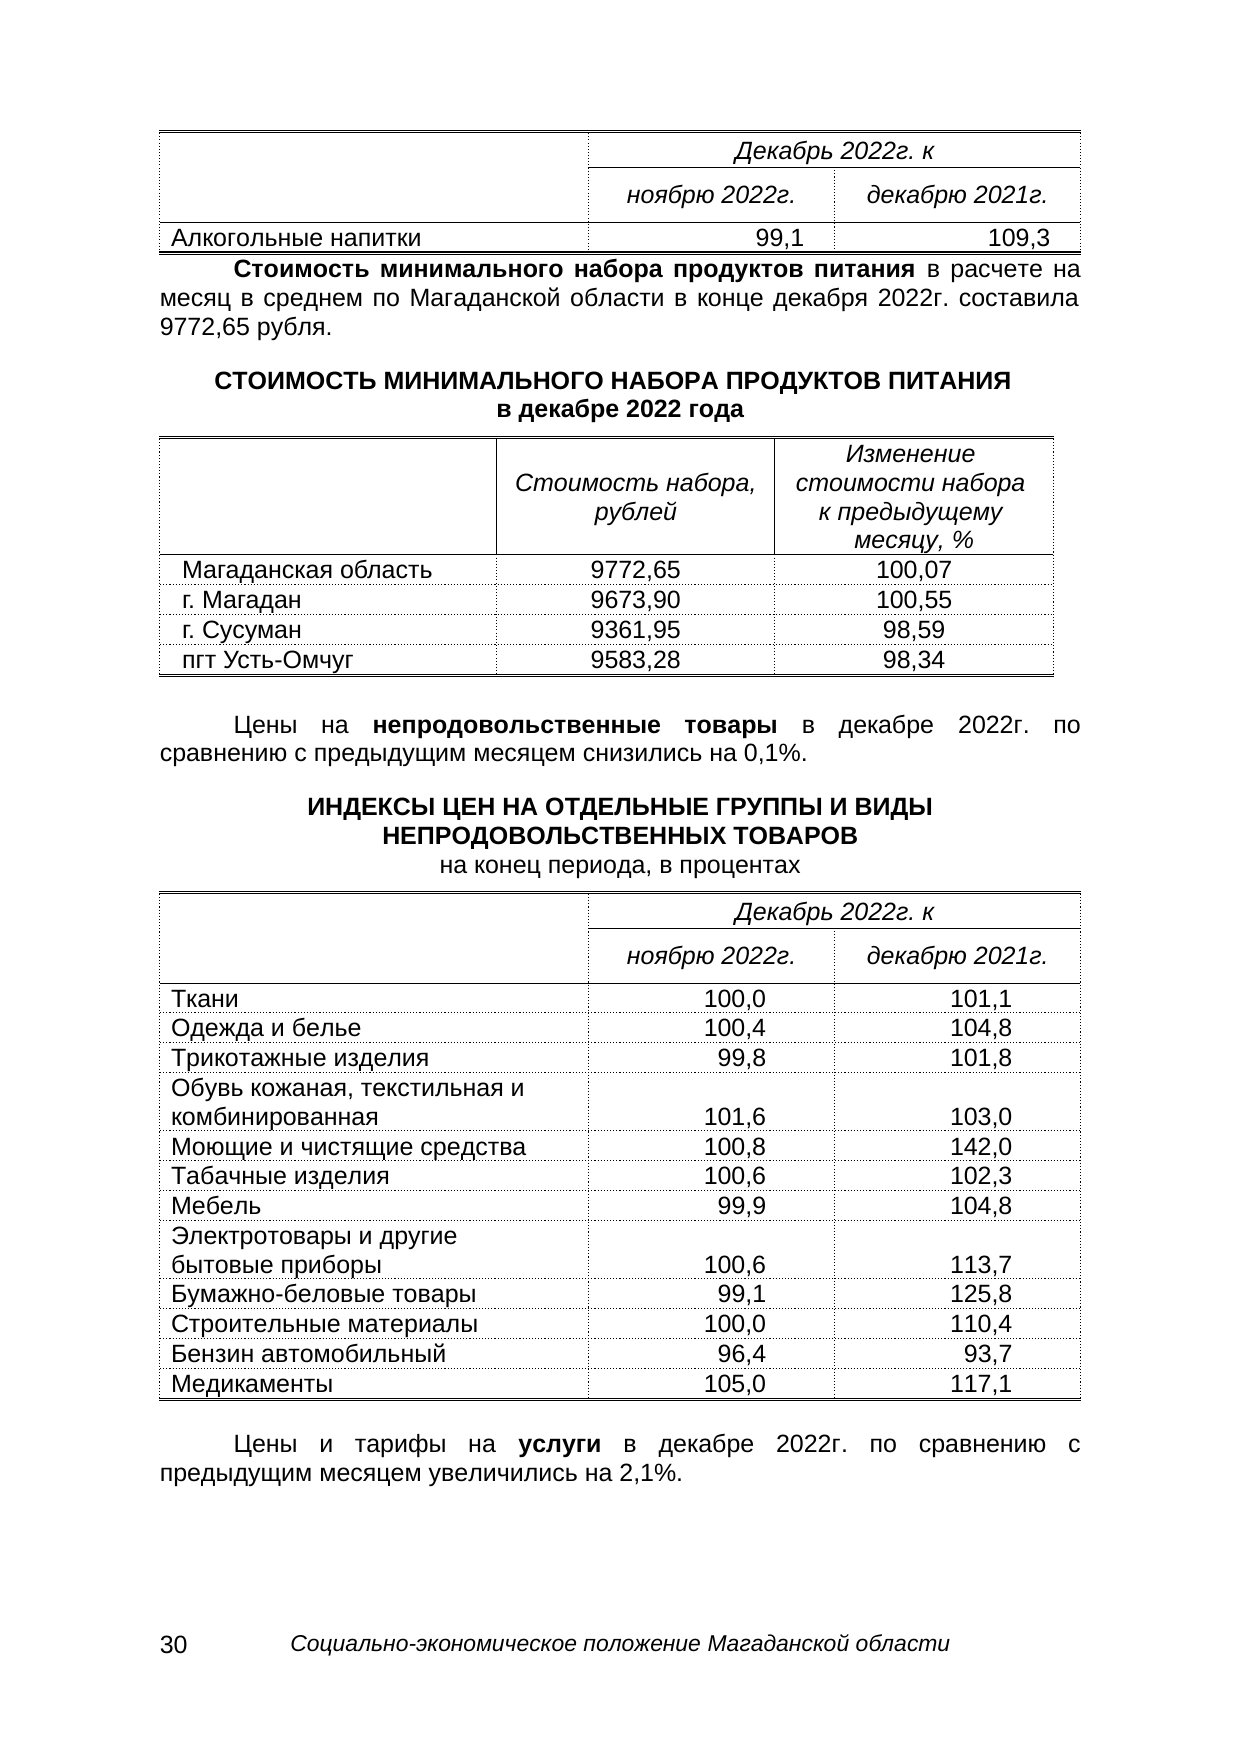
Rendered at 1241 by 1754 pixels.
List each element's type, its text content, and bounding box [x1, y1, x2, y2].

table_cell 99,1 [588, 223, 834, 251]
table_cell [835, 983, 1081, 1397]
text в декабре 2022 года [159, 394, 1081, 423]
table_cell 9772,65 [496, 555, 775, 584]
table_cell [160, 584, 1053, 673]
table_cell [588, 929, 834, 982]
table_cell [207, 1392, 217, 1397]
table_cell 109,3 [835, 222, 1081, 251]
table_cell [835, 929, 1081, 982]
text ИНДЕКСЫ ЦЕН НА ОТДЕЛЬНЫЕ ГРУППЫ И ВИДЫ НЕПРОДОВОЛЬСТВЕННЫХ ТОВАРОВ [159, 792, 1081, 849]
table_cell г. Магадан [160, 584, 496, 614]
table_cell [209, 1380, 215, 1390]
table_cell Алкогольные напитки [160, 223, 588, 251]
table_header Стоимость набора, рублей [497, 439, 774, 554]
table_header Декабрь 2022г. к [588, 133, 1081, 167]
text Цены и тарифы на услуги в декабре 2022г. по сравнению с предыдущим месяцем увеличились на 2,1%. [159, 1429, 1081, 1487]
table_header [160, 439, 496, 554]
text Стоимость минимального набора продуктов питания в расчете на месяц в среднем по Магаданской области в конце декабря 2022г. составила 9772,65 рубля. [159, 255, 1081, 341]
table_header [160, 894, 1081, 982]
table_cell 100,07 [775, 555, 1053, 584]
table_header Изменение стоимости набора к предыдущему месяцу, % [775, 439, 1053, 554]
text СТОИМОСТЬ МИНИМАЛЬНОГО НАБОРА ПРОДУКТОВ ПИТАНИЯ [145, 366, 1081, 394]
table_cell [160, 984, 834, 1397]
table_cell декабрю 2021г. [835, 168, 1081, 222]
table_header [160, 133, 588, 222]
text Цены на непродовольственные товары в декабре 2022г. по сравнению с предыдущим месяцем снизились на 0,1%. [159, 709, 1081, 767]
table_cell ноябрю 2022г. [588, 168, 834, 222]
table_cell Магаданская область [160, 555, 496, 584]
text на конец периода, в процентах [159, 849, 1081, 878]
